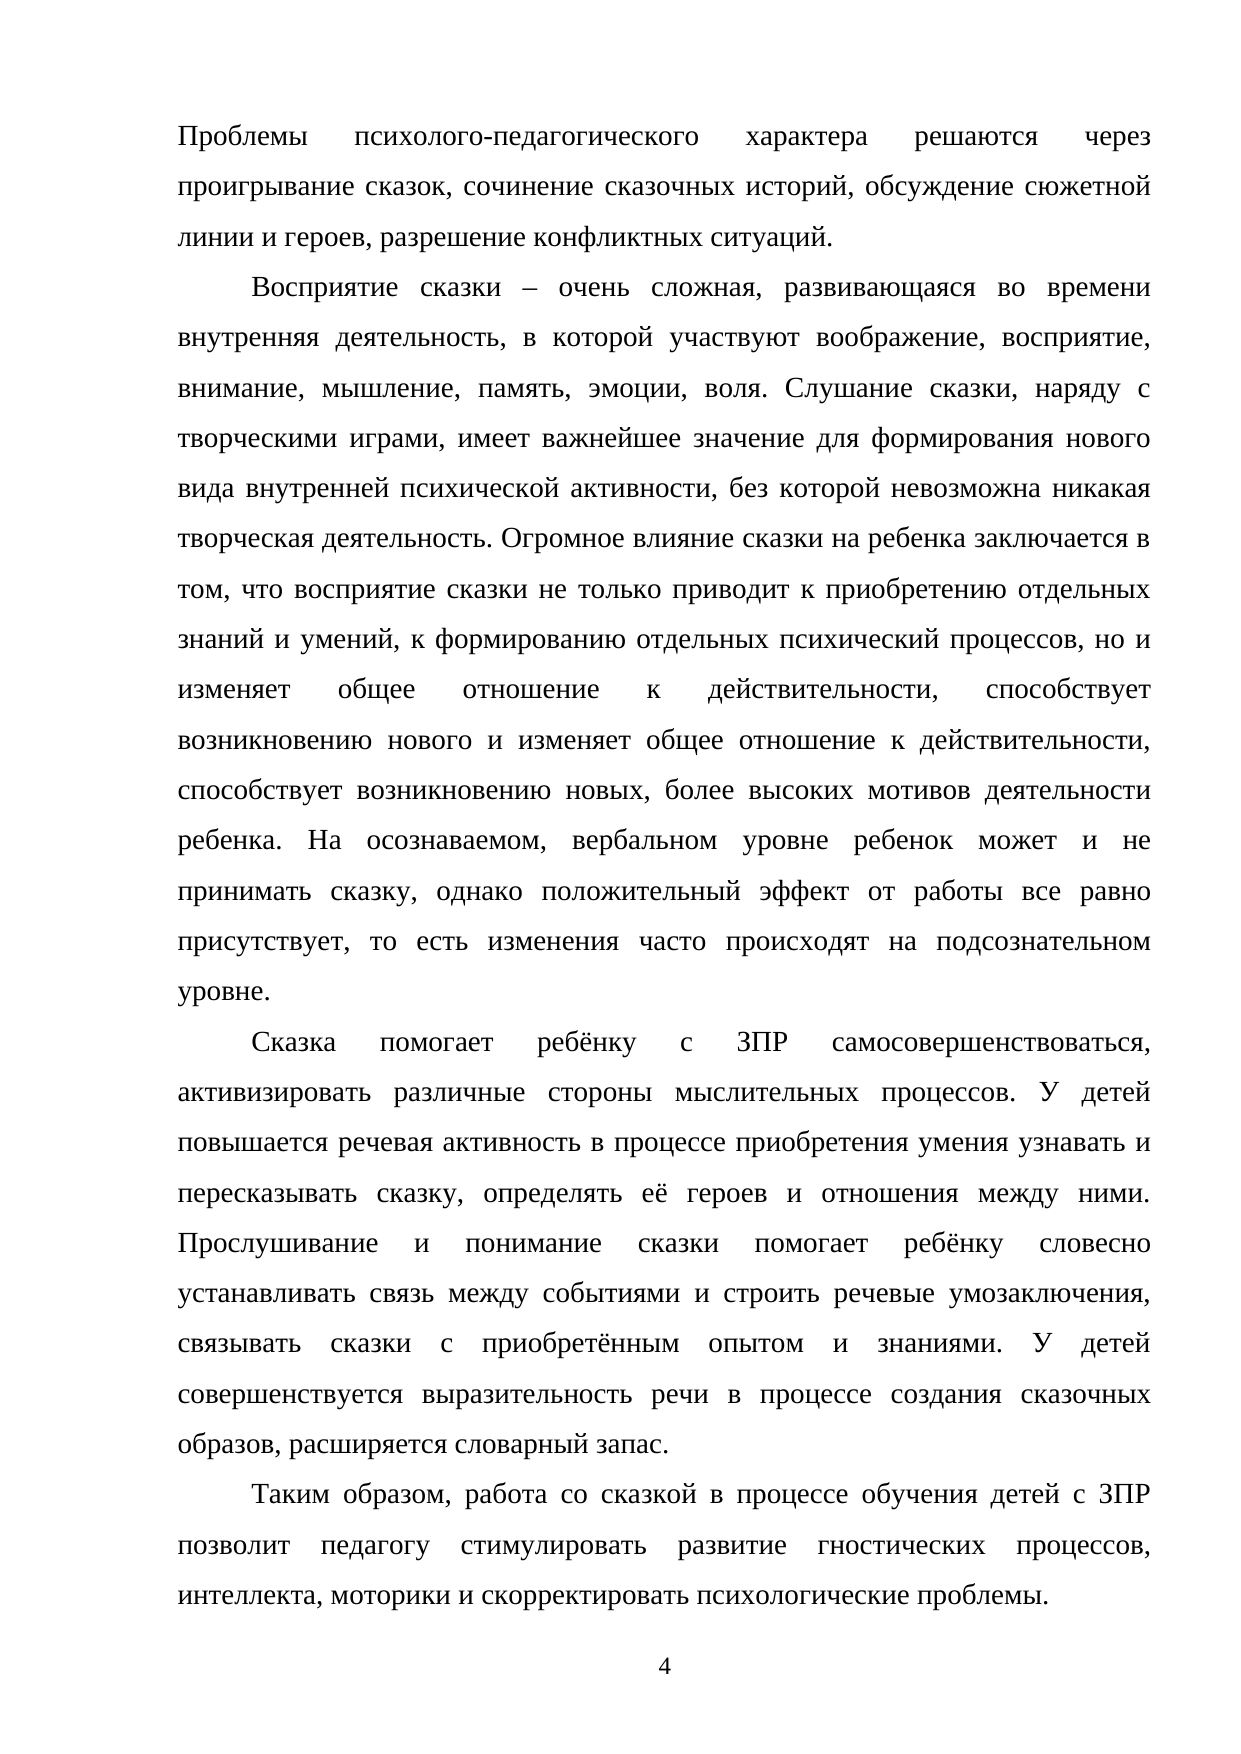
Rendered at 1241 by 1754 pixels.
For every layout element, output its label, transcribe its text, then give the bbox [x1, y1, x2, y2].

text Таким образом, работа со сказкой в процессе обучения детей с ЗПР позволит педагогу стимулировать развитие гностических процессов, интеллекта, моторики и скорректировать психологические проблемы. [177, 1477, 1152, 1611]
text Восприятие сказки – очень сложная, развивающаяся во времени внутренняя деятельность, в которой участвуют воображение, восприятие, внимание, мышление, память, эмоции, воля. Слушание сказки, наряду с творческими играми, имеет важнейшее значение для формирования нового вида внутренней психической активности, без которой невозможна никакая творческая деятельность. Огромное влияние сказки на ребенка заключается в том, что восприятие сказки не только приводит к приобретению отдельных знаний и умений, к формированию отдельных психический процессов, но и изменяет общее отношение к действительности, способствует возникновению нового и изменяет общее отношение к действительности, способствует возникновению новых, более высоких мотивов деятельности ребенка. На осознаваемом, вербальном уровне ребенок может и не принимать сказку, однако положительный эффект от работы все равно присутствует, то есть изменения часто происходят на подсознательном уровне. [177, 269, 1152, 1007]
text Сказка помогает ребёнку с ЗПР самосовершенствоваться, активизировать различные стороны мыслительных процессов. У детей повышается речевая активность в процессе приобретения умения узнавать и пересказывать сказку, определять её героев и отношения между ними. Прослушивание и понимание сказки помогает ребёнку словесно устанавливать связь между событиями и строить речевые умозаключения, связывать сказки с приобретённым опытом и знаниями. У детей совершенствуется выразительность речи в процессе создания сказочных образов, расширяется словарный запас. [177, 1024, 1152, 1460]
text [177, 118, 1152, 252]
